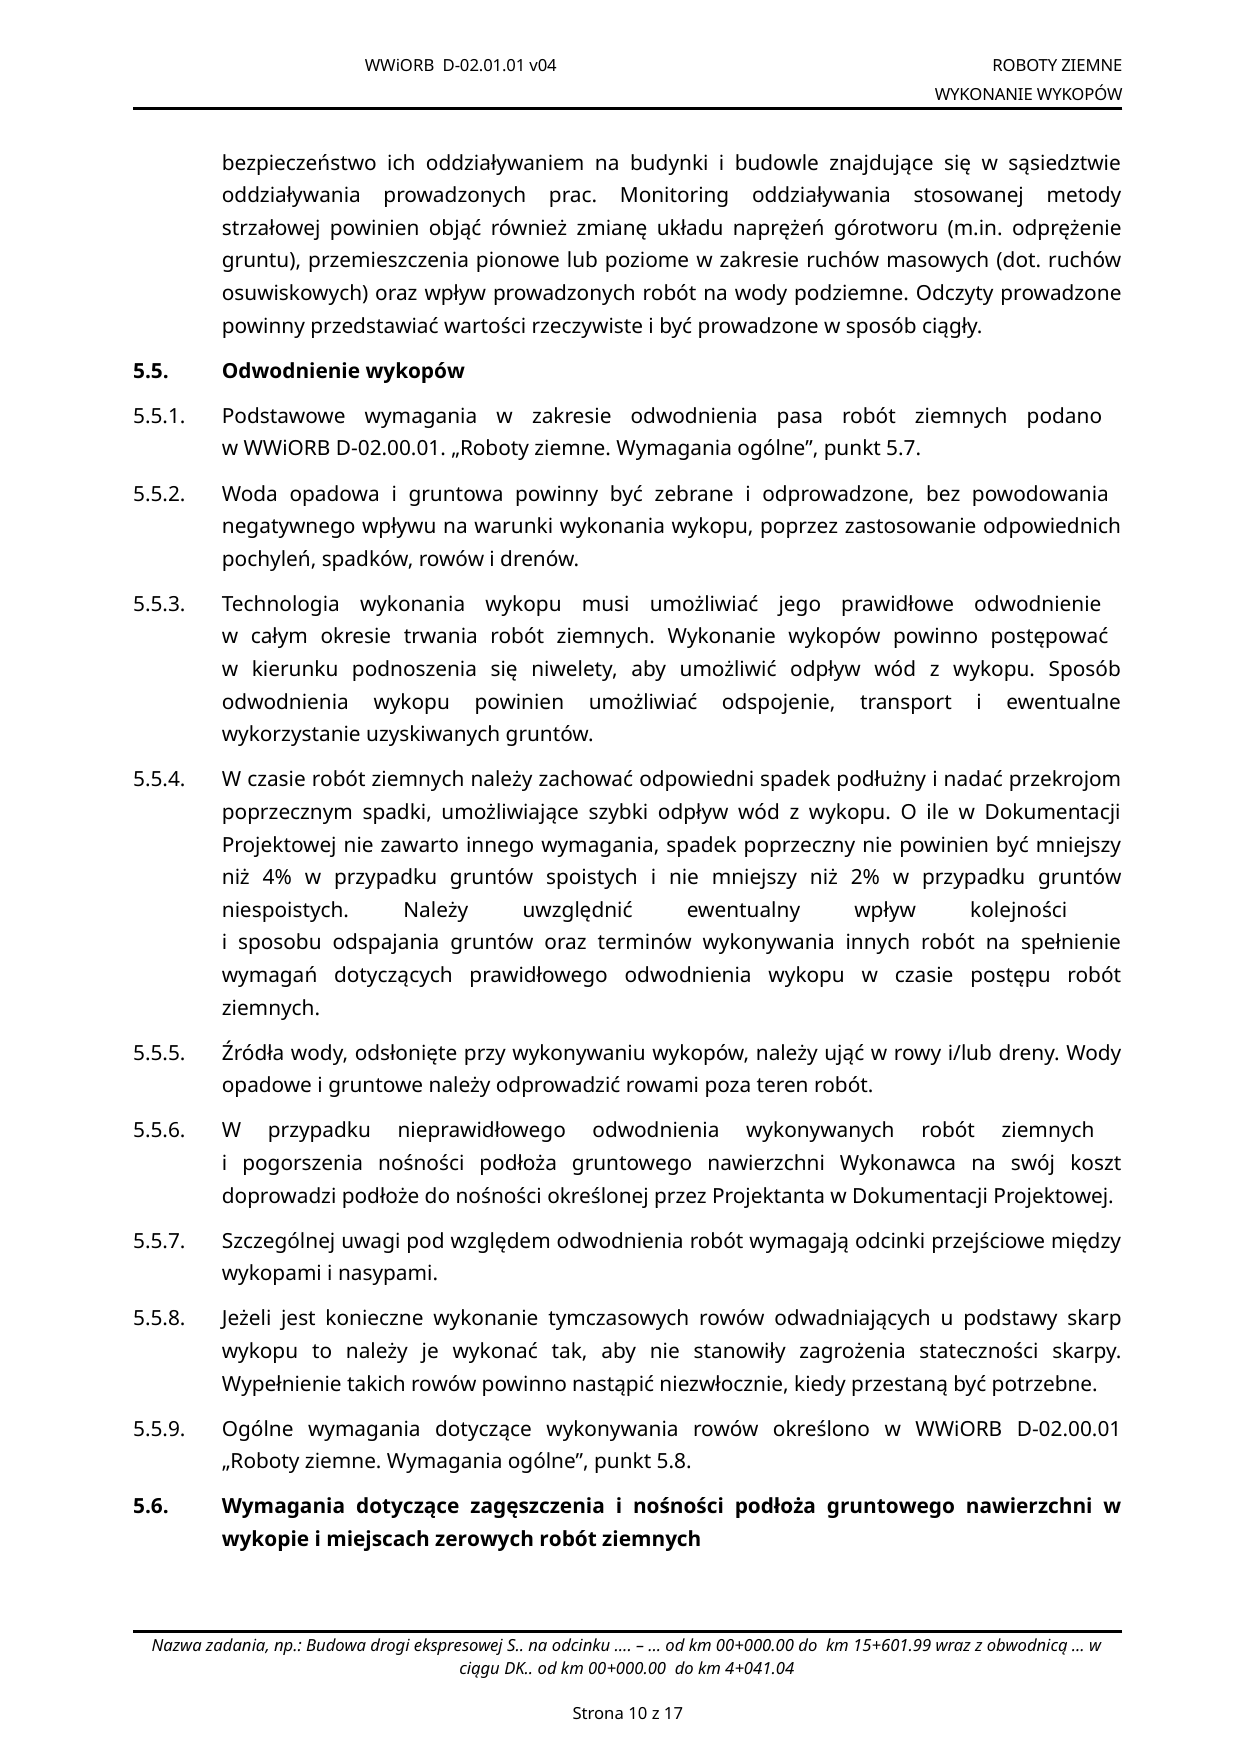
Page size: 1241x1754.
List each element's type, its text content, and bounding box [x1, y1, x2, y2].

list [133, 148, 1122, 339]
list W przypadku nieprawidłowego odwodnienia wykonywanych robót ziemnych i pogorszenia nośności podłoża gruntowego nawierzchni Wykonawca na swój koszt doprowadzi podłoże do nośności określonej przez Projektanta w Dokumentacji Projektowej. [133, 1116, 1122, 1209]
list Wymagania dotyczące zagęszczenia i nośności podłoża gruntowego nawierzchni w wykopie i miejscach zerowych robót ziemnych [133, 1492, 1122, 1553]
list Podstawowe wymagania w zakresie odwodnienia pasa robót ziemnych podano w WWiORB D-02.00.01. „Roboty ziemne. Wymagania ogólne”, punkt 5.7. [133, 401, 1122, 462]
list Technologia wykonania wykopu musi umożliwiać jego prawidłowe odwodnienie w całym okresie trwania robót ziemnych. Wykonanie wykopów powinno postępować w kierunku podnoszenia się niwelety, aby umożliwić odpływ wód z wykopu. Sposób odwodnienia wykopu powinien umożliwiać odspojenie, transport i ewentualne wykorzystanie uzyskiwanych gruntów. [133, 589, 1122, 748]
list Woda opadowa i gruntowa powinny być zebrane i odprowadzone, bez powodowania negatywnego wpływu na warunki wykonania wykopu, poprzez zastosowanie odpowiednich pochyleń, spadków, rowów i drenów. [133, 479, 1122, 572]
list Źródła wody, odsłonięte przy wykonywaniu wykopów, należy ująć w rowy i/lub dreny. Wody opadowe i gruntowe należy odprowadzić rowami poza teren robót. [133, 1038, 1122, 1099]
list Jeżeli jest konieczne wykonanie tymczasowych rowów odwadniających u podstawy skarp wykopu to należy je wykonać tak, aby nie stanowiły zagrożenia stateczności skarpy. Wypełnienie takich rowów powinno nastąpić niezwłocznie, kiedy przestaną być potrzebne. [133, 1303, 1122, 1397]
list Odwodnienie wykopów [133, 356, 1122, 384]
list W czasie robót ziemnych należy zachować odpowiedni spadek podłużny i nadać przekrojom poprzecznym spadki, umożliwiające szybki odpływ wód z wykopu. O ile w Dokumentacji Projektowej nie zawarto innego wymagania, spadek poprzeczny nie powinien być mniejszy niż 4% w przypadku gruntów spoistych i nie mniejszy niż 2% w przypadku gruntów niespoistych. Należy uwzględnić ewentualny wpływ kolejności i sposobu odspajania gruntów oraz terminów wykonywania innych robót na spełnienie wymagań dotyczących prawidłowego odwodnienia wykopu w czasie postępu robót ziemnych. [133, 764, 1122, 1021]
list Szczególnej uwagi pod względem odwodnienia robót wymagają odcinki przejściowe między wykopami i nasypami. [133, 1226, 1122, 1287]
list Ogólne wymagania dotyczące wykonywania rowów określono w WWiORB D-02.00.01 „Roboty ziemne. Wymagania ogólne”, punkt 5.8. [133, 1414, 1122, 1475]
